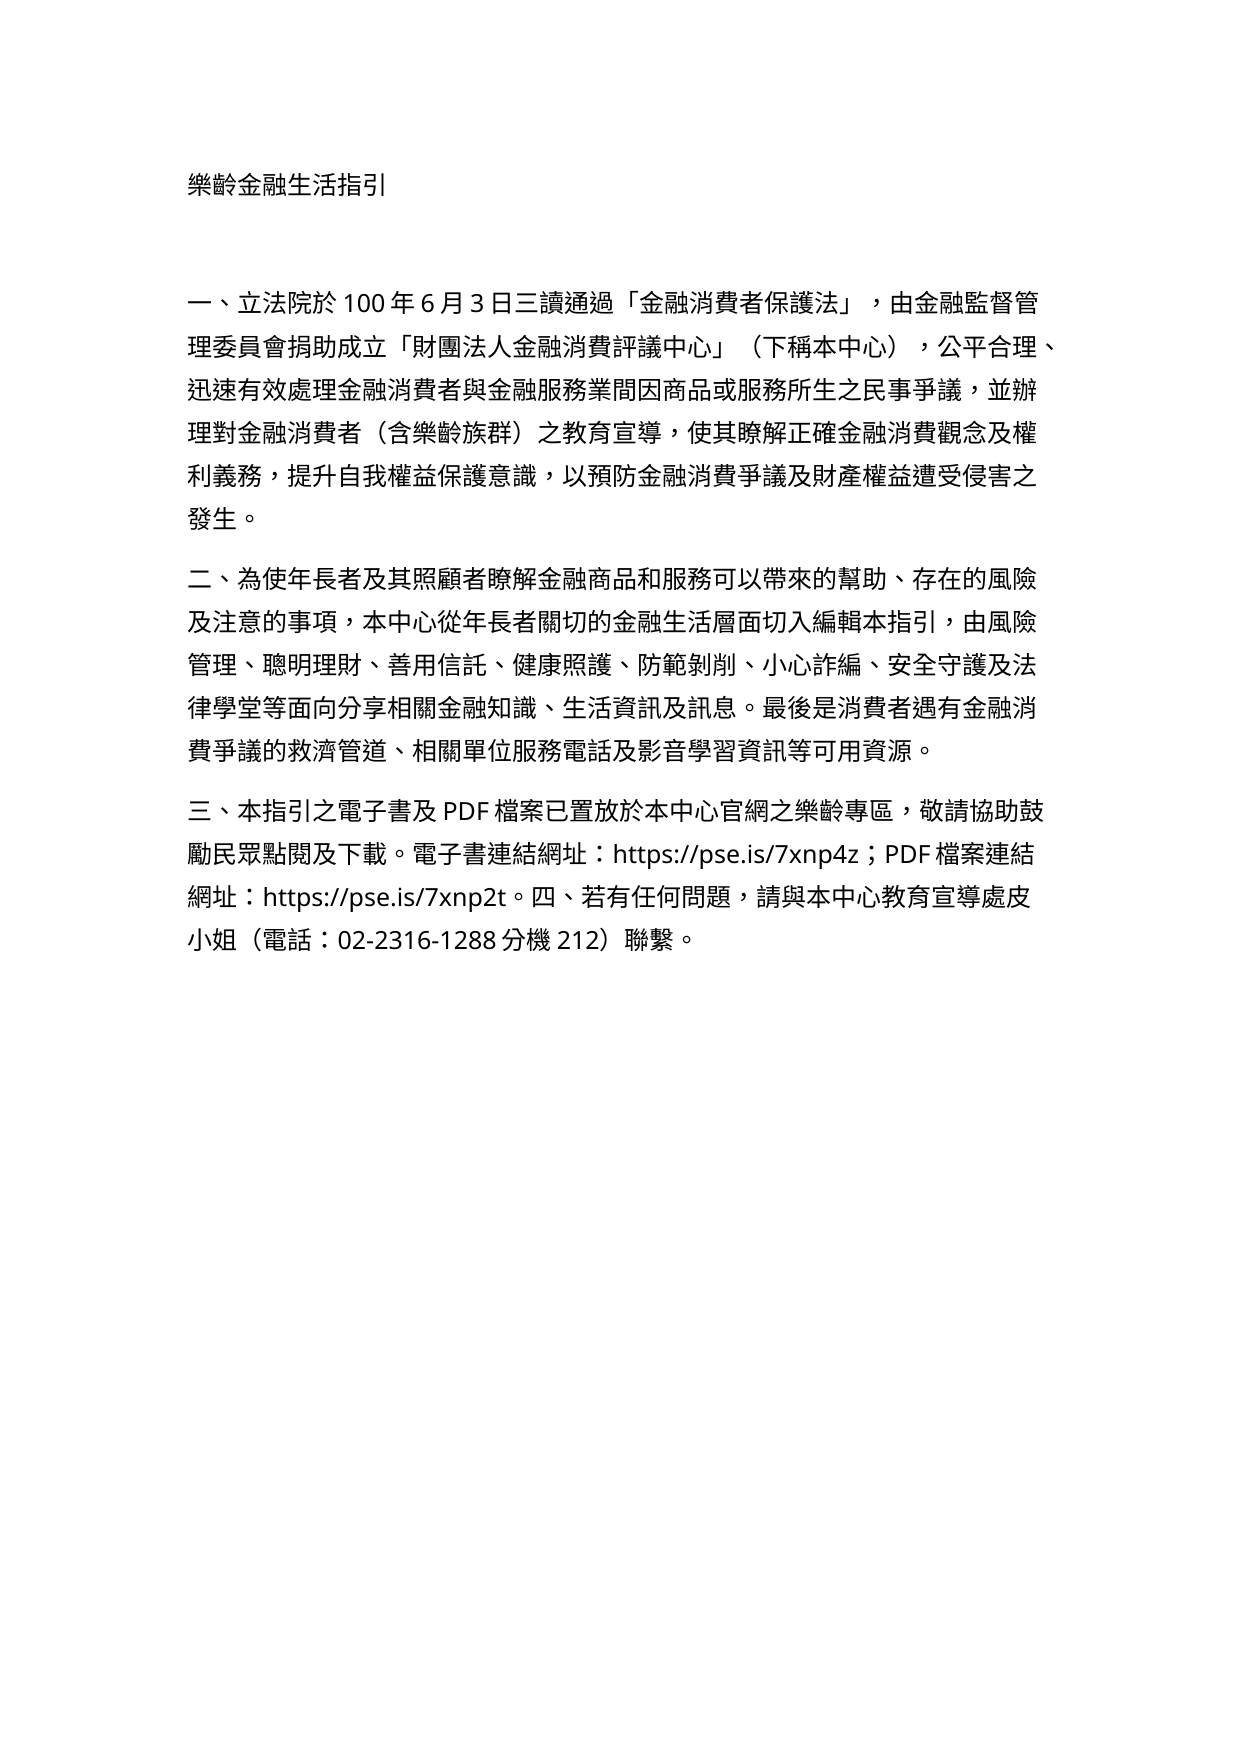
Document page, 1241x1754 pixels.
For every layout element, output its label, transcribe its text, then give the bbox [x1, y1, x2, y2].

text 二、為使年長者及其照顧者瞭解金融商品和服務可以帶來的幫助、存在的風險及注意的事項，本中心從年長者關切的金融生活層面切入編輯本指引，由風險管理、聰明理財、善用信託、健康照護、防範剝削、小心詐編、安全守護及法律學堂等面向分享相關金融知識、生活資訊及訊息。最後是消費者遇有金融消費爭議的救濟管道、相關單位服務電話及影音學習資訊等可用資源。 [187, 558, 1053, 768]
text 樂齡金融生活指引 [187, 164, 1053, 202]
text 一、立法院於100年6月3日三讀通過「金融消費者保護法」，由金融監督管理委員會捐助成立「財團法人金融消費評議中心」（下稱本中心），公平合理、迅速有效處理金融消費者與金融服務業間因商品或服務所生之民事爭議，並辦理對金融消費者（含樂齡族群）之教育宣導，使其瞭解正確金融消費觀念及權利義務，提升自我權益保護意識，以預防金融消費爭議及財產權益遭受侵害之發生。 [187, 283, 1053, 536]
text 三、本指引之電子書及PDF檔案已置放於本中心官網之樂齡專區，敬請協助鼓勵民眾點閱及下載。電子書連結網址：https://pse.is/7xnp4z；PDF檔案連結網址：https://pse.is/7xnp2t。四、若有任何問題，請與本中心教育宣導處皮小姐（電話：02-2316-1288分機212）聯繫。 [187, 791, 1053, 957]
